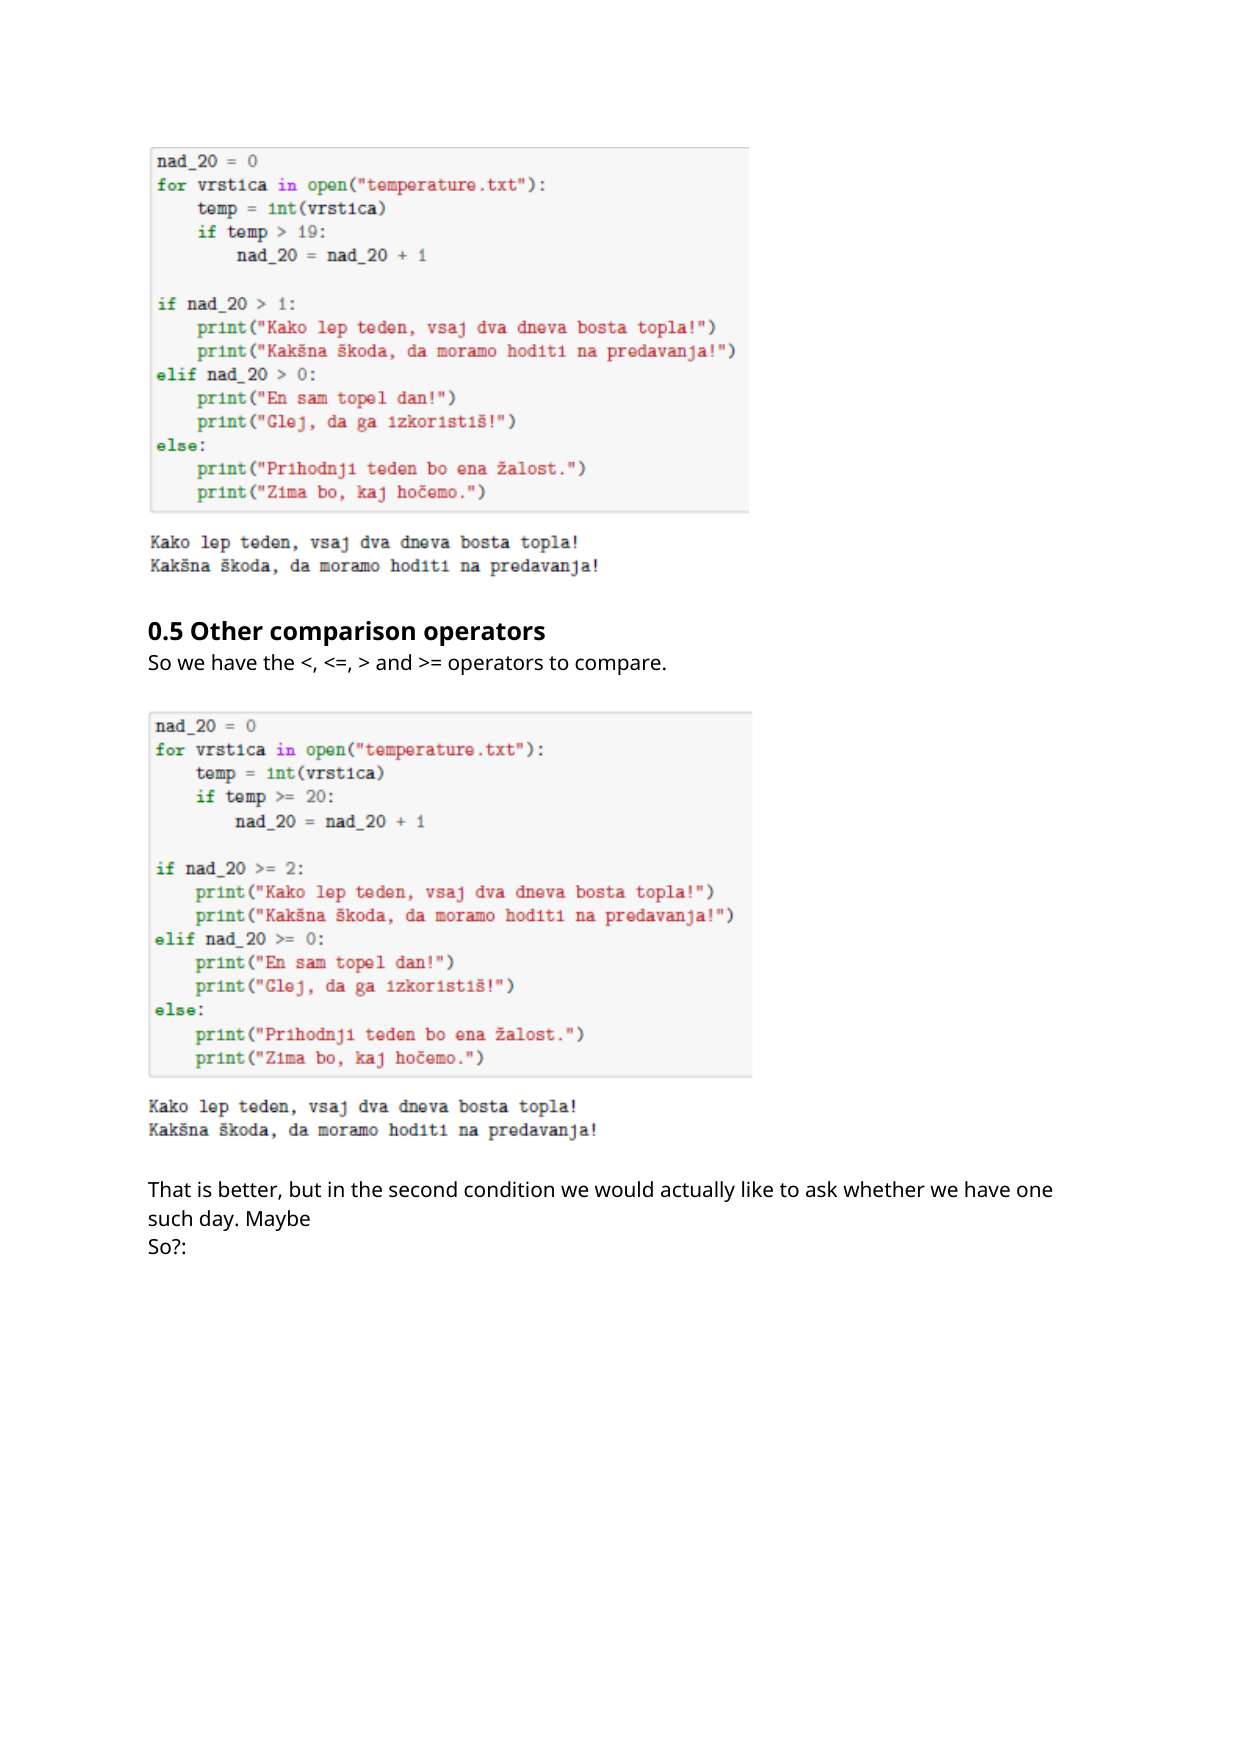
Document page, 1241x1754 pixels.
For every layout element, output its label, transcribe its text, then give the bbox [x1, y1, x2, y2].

picture [147, 704, 753, 1147]
picture [147, 147, 750, 586]
text 0.5 Other comparison operators [148, 613, 1093, 648]
text So?: [148, 1232, 1093, 1261]
text So we have the <, <=, > and >= operators to compare. [148, 648, 1093, 676]
text That is better, but in the second condition we would actually like to ask whether we have one such day. Maybe [148, 1175, 1093, 1232]
